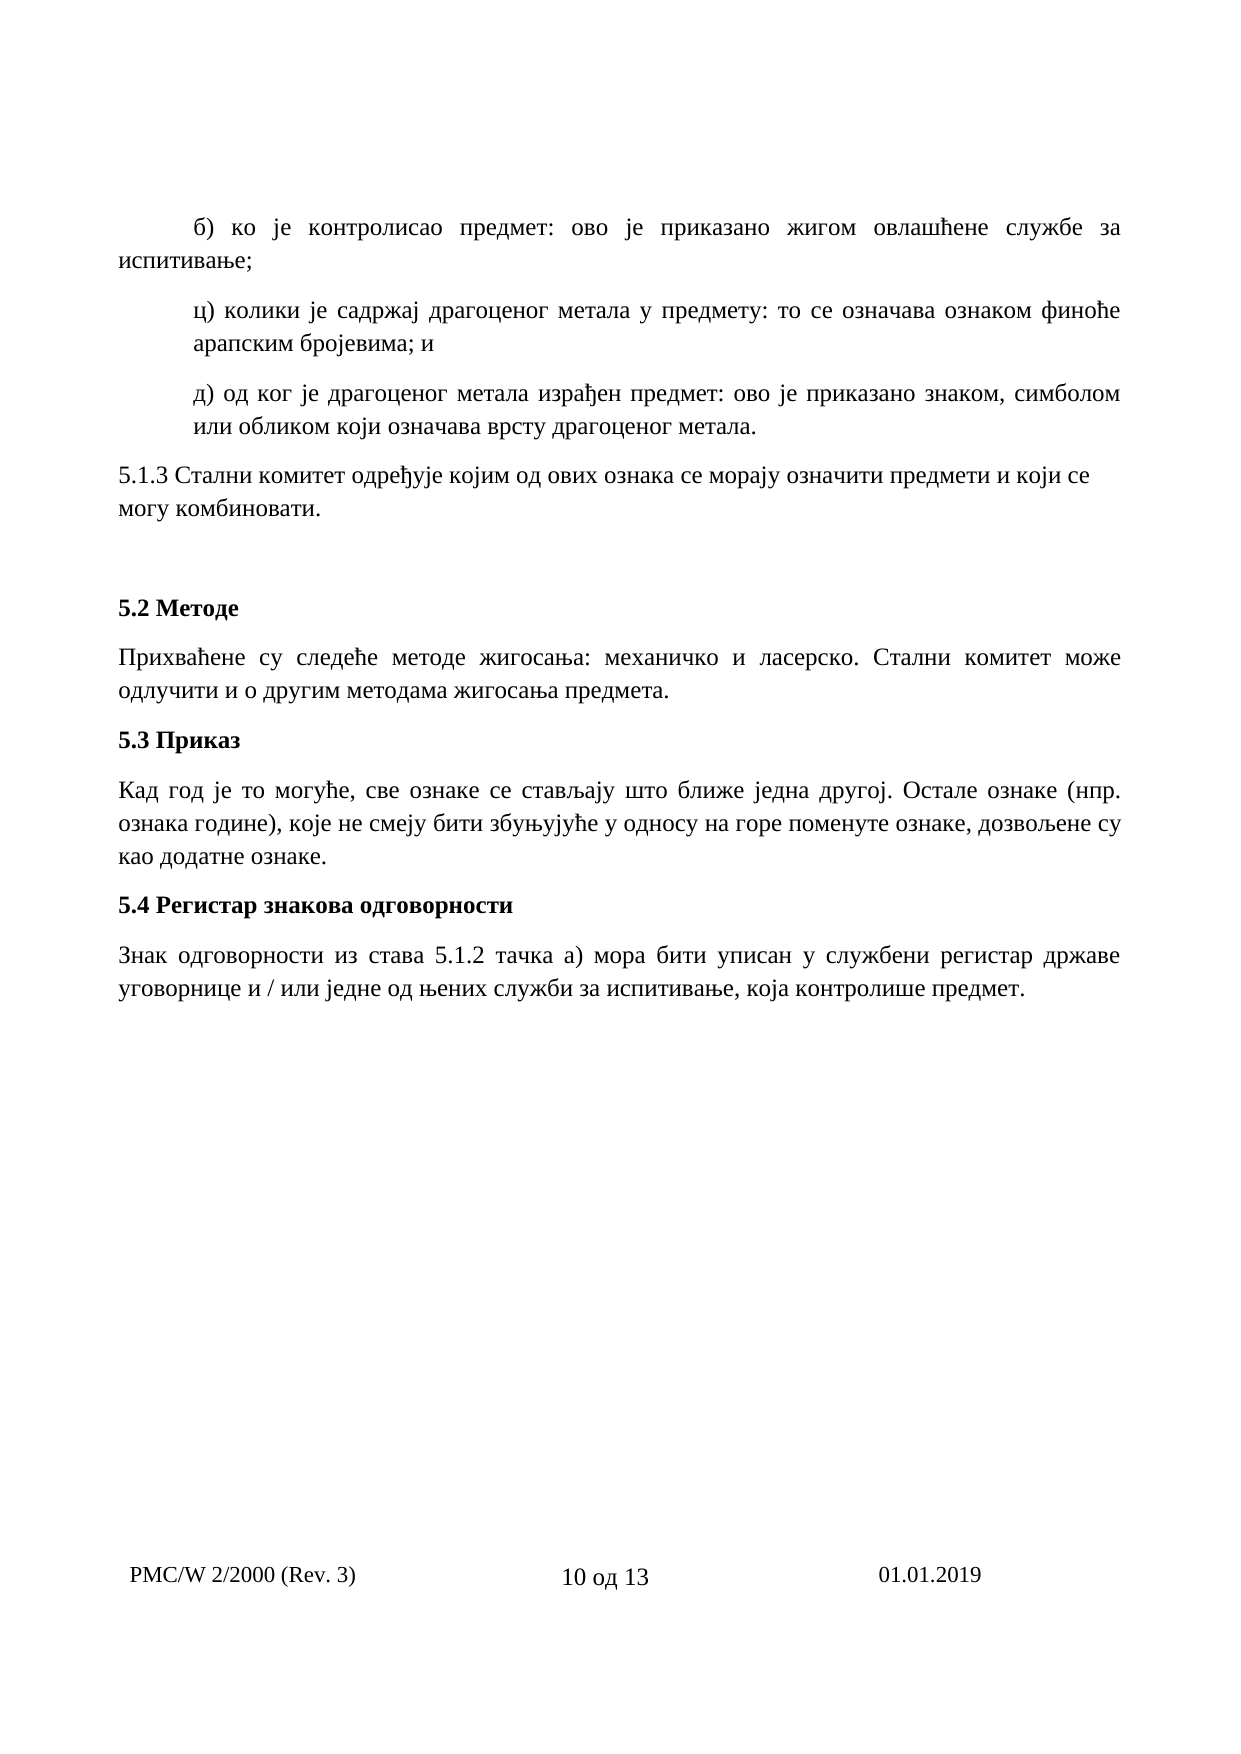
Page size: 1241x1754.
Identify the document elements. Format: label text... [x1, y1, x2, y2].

text 5.3 Приказ [118, 725, 1122, 754]
text 5.2 Методе [118, 593, 1122, 622]
text д) од ког је драгоценог метала израђен предмет: ово је приказано знаком, симболом или обликом који означава врсту драгоценог метала. [193, 378, 1122, 439]
text Знак одговорности из става 5.1.2 тачка а) мора бити уписан у службени регистар државе уговорнице и / или једне од њених служби за испитивање, која контролише предмет. [118, 940, 1122, 1002]
text б) ко је контролисао предмет: ово је приказано жигом овлашћене службе за испитивање; [118, 212, 1122, 274]
text ц) колики је садржај драгоценог метала у предмету: то се означава ознаком финоће арапским бројевима; и [193, 295, 1122, 357]
text 5.4 Регистар знакова одговорности [118, 891, 1122, 919]
text Прихваћене су следеће методе жигосања: механичко и ласерско. Стални комитет може одлучити и о другим методама жигосања предмета. [118, 642, 1122, 704]
table_header 10 од 13 [443, 1562, 767, 1594]
text Кад год је то могуће, све ознаке се стављају што ближе једна другој. Остале ознаке (нпр. ознака године), које не смеју бити збуњујуће у односу на горе поменуте ознаке, дозвољене су као додатне ознаке. [118, 775, 1122, 870]
table_header PMC/W 2/2000 (Rev. 3) [118, 1562, 443, 1594]
table_header 01.01.2019 [768, 1562, 1092, 1594]
text 5.1.3 Стални комитет одређује којим од ових ознака се морају означити предмети и који се могу комбиновати. [118, 460, 1122, 522]
